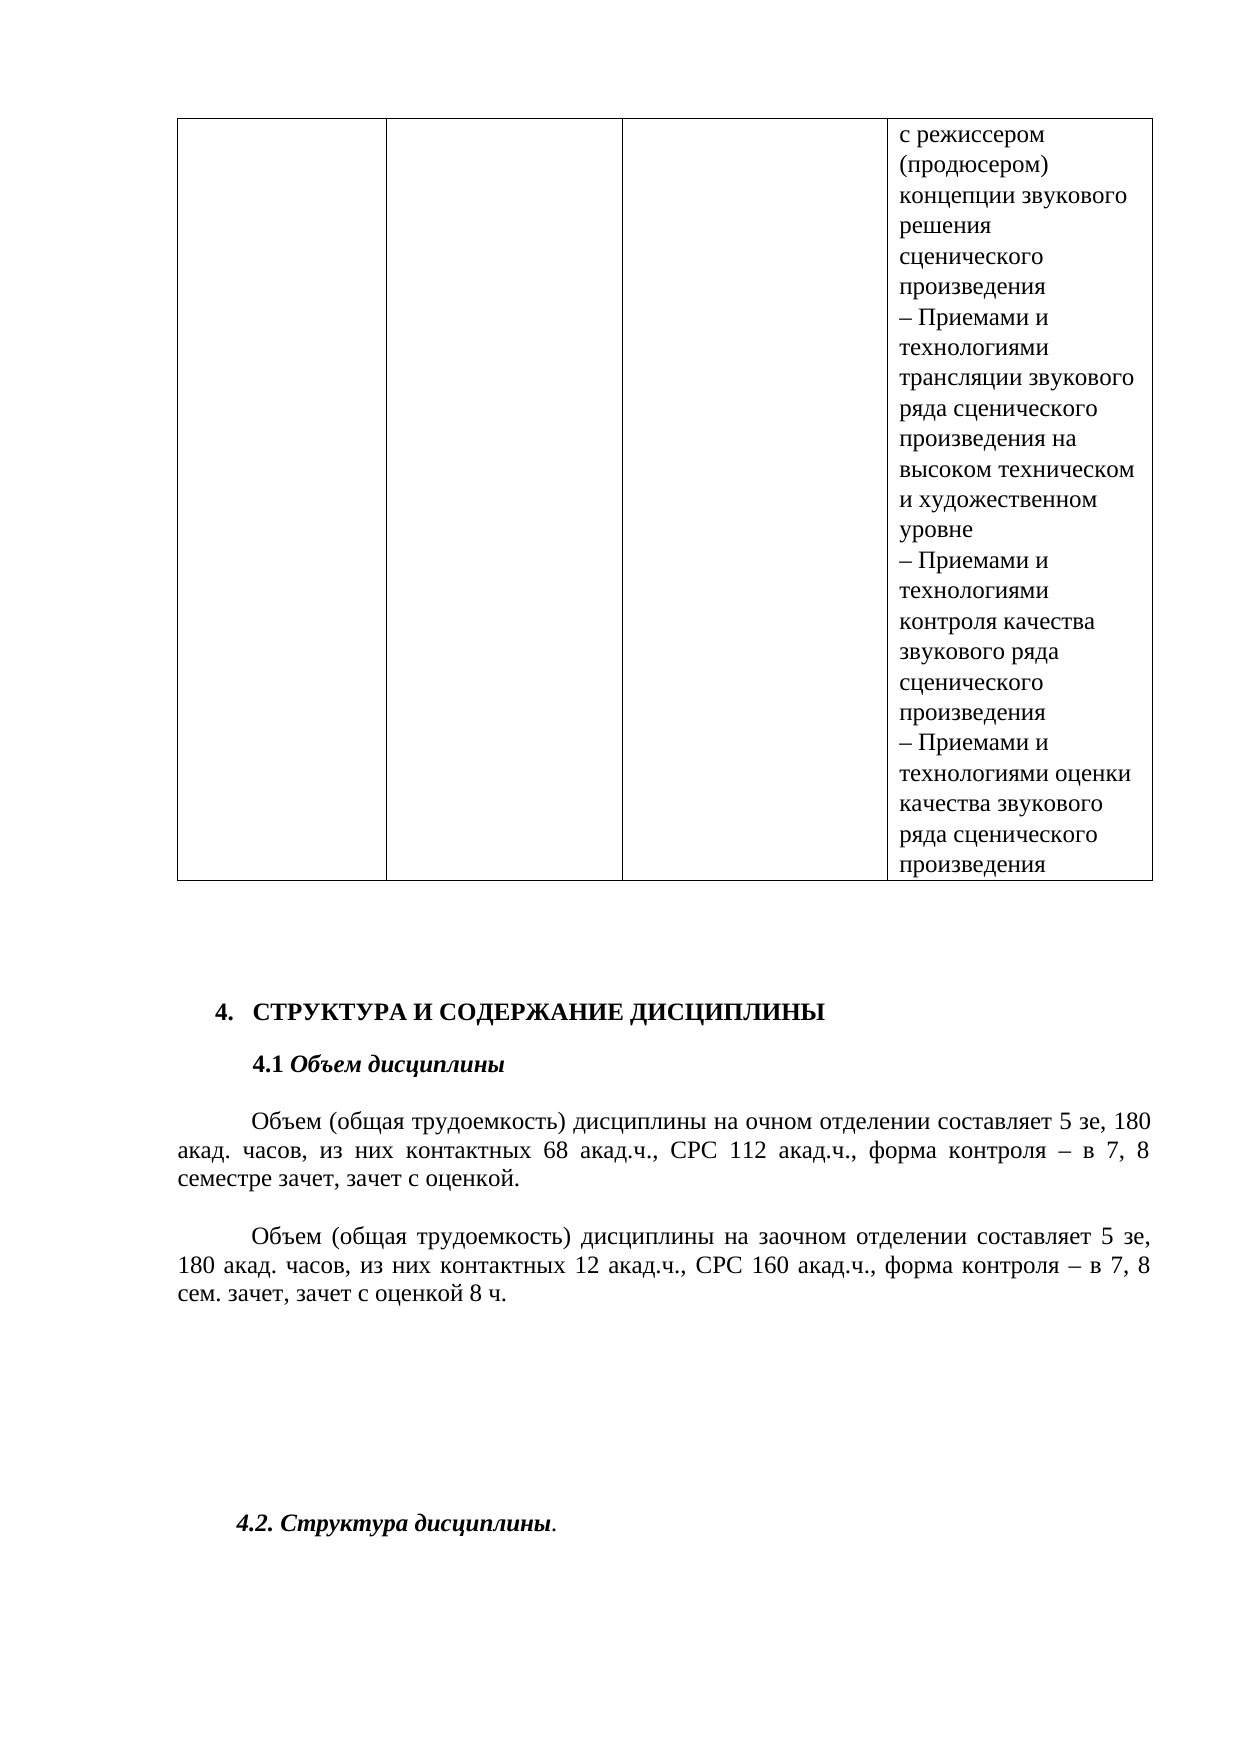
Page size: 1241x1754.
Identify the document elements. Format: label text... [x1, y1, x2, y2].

list 4.1 Объем дисциплины [252, 1051, 1014, 1077]
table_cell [888, 119, 1152, 879]
list Структура дисциплины. [236, 1508, 1152, 1537]
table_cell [623, 119, 887, 879]
list Структура и содержание дисциплины [215, 1000, 1014, 1026]
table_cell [387, 119, 622, 879]
text Объем (общая трудоемкость) дисциплины на заочном отделении составляет 5 зе, 180 акад. часов, из них контактных 12 акад.ч., СРС 160 акад.ч., форма контроля – в 7, 8 сем. зачет, зачет с оценкой 8 ч. [177, 1221, 1152, 1307]
text Объем (общая трудоемкость) дисциплины на очном отделении составляет 5 зе, 180 акад. часов, из них контактных 68 акад.ч., СРС 112 акад.ч., форма контроля – в 7, 8 семестре зачет, зачет с оценкой. [177, 1106, 1152, 1192]
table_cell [178, 119, 386, 879]
